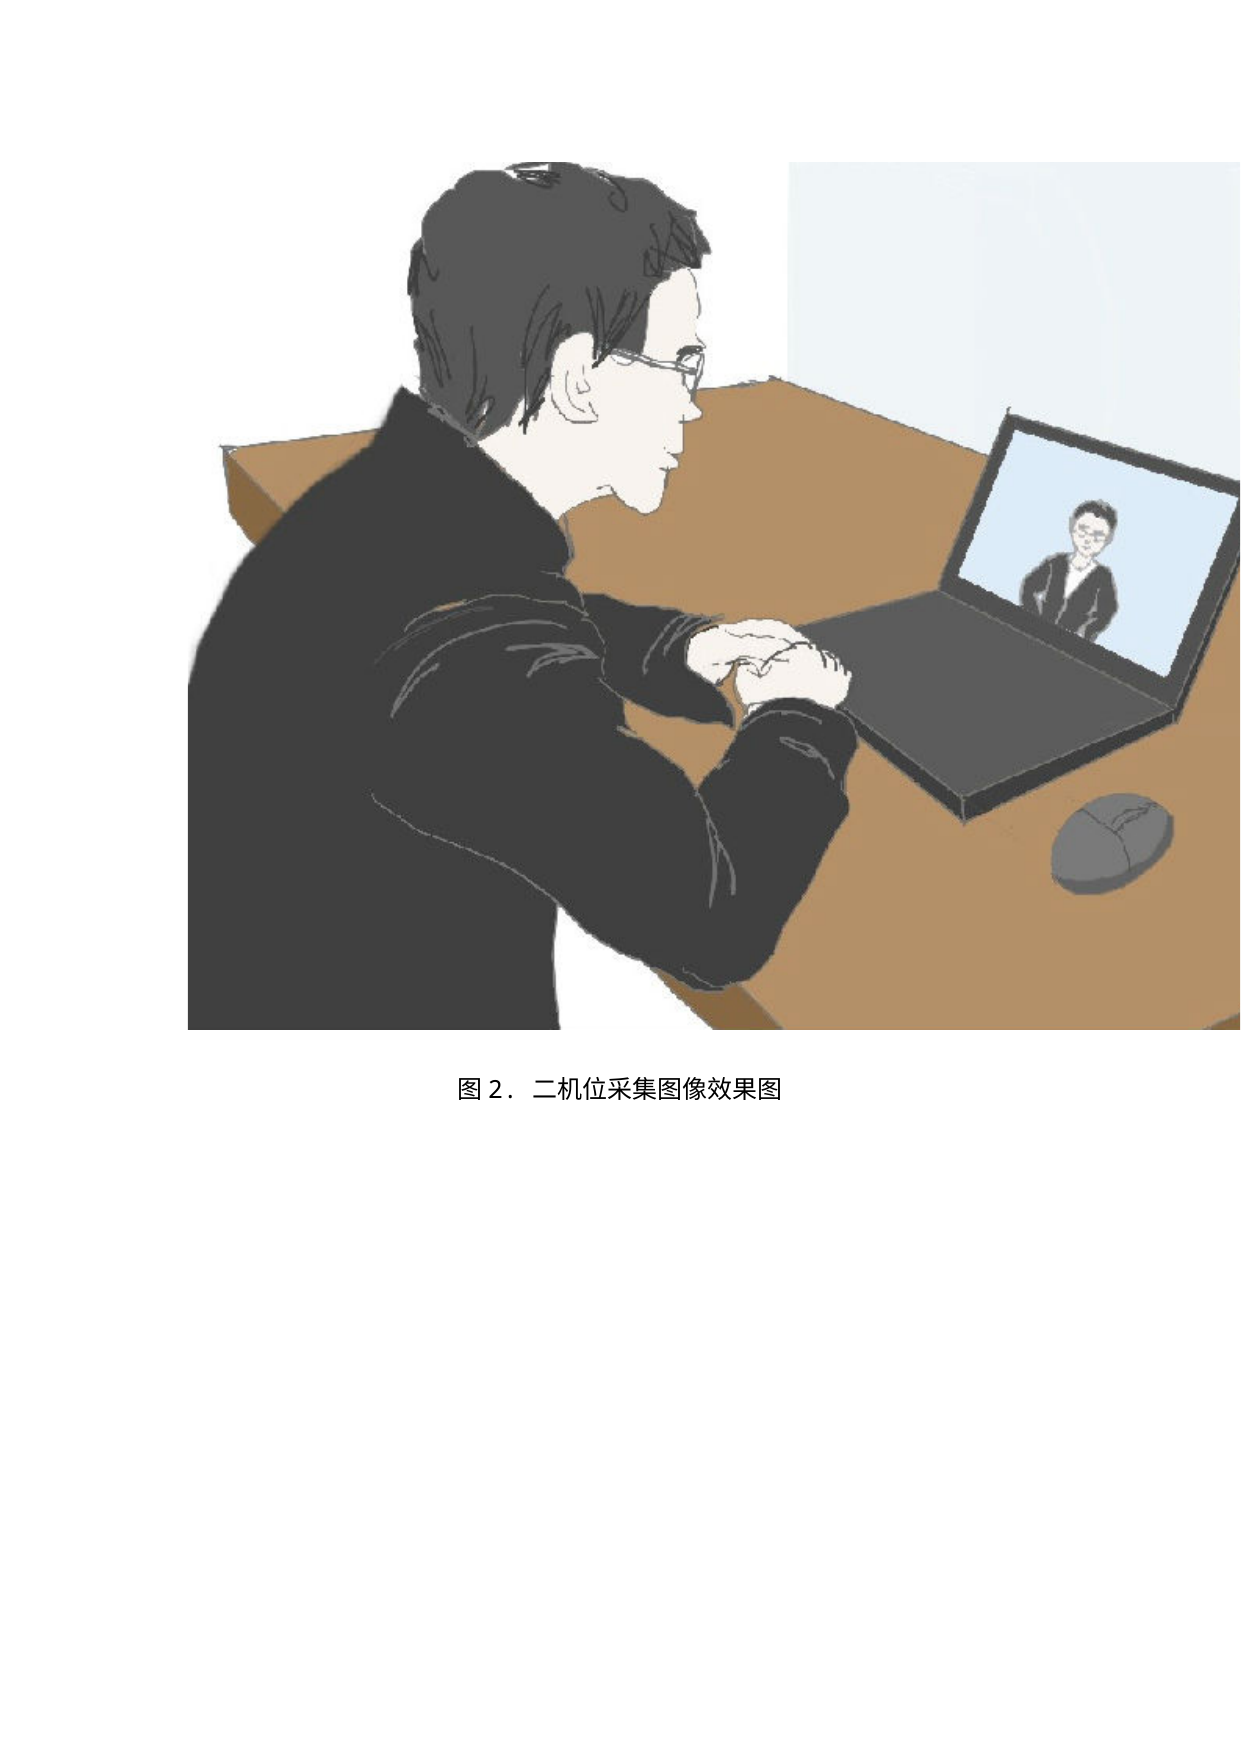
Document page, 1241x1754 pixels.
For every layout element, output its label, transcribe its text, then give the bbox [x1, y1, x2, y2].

picture [187, 162, 1241, 1030]
text 图2. 二机位采集图像效果图 [188, 1055, 1052, 1120]
